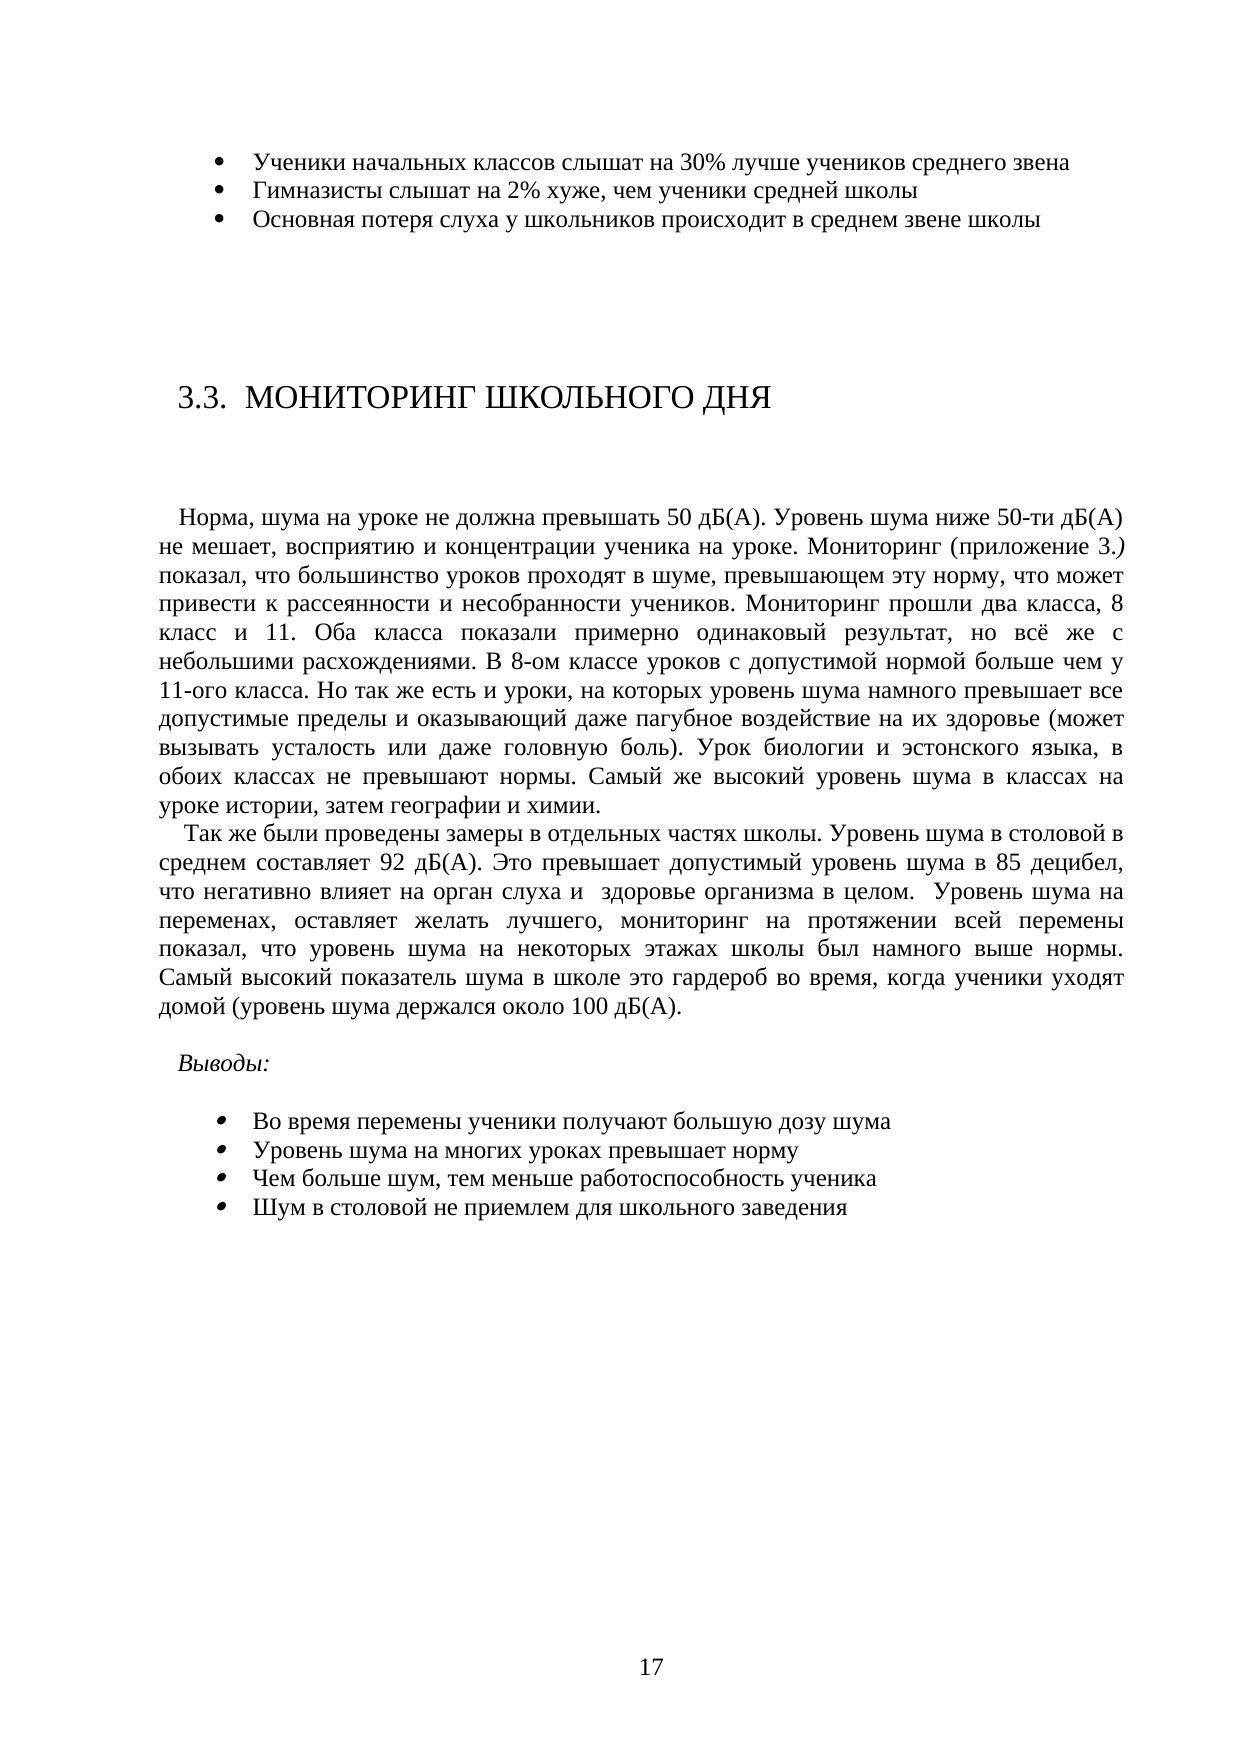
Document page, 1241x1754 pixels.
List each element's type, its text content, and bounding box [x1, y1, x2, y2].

list Чем больше шум, тем меньше работоспособность ученика [215, 1163, 1125, 1192]
list Гимназисты слышат на 2% хуже, чем ученики средней школы [215, 176, 1125, 204]
text Так же были проведены замеры в отдельных частях школы. Уровень шума в столовой в среднем составляет 92 дБ(А). Это превышает допустимый уровень шума в 85 децибел, что негативно влияет на орган слуха и здоровье организма в целом. Уровень шума на переменах, оставляет желать лучшего, мониторинг на протяжении всей перемены показал, что уровень шума на некоторых этажах школы был намного выше нормы. Самый высокий показатель шума в школе это гардероб во время, когда ученики уходят домой (уровень шума держался около 100 дБ(А). [158, 818, 1125, 1020]
text Норма, шума на уроке не должна превышать 50 дБ(А). Уровень шума ниже 50-ти дБ(А) не мешает, восприятию и концентрации ученика на уроке. Мониторинг (приложение 3.) показал, что большинство уроков проходят в шуме, превышающем эту норму, что может привести к рассеянности и несобранности учеников. Мониторинг прошли два класса, 8 класс и 11. Оба класса показали примерно одинаковый результат, но всё же с небольшими расхождениями. В 8-ом классе уроков с допустимой нормой больше чем у 11-ого класса. Но так же есть и уроки, на которых уровень шума намного превышает все допустимые пределы и оказывающий даже пагубное воздействие на их здоровье (может вызывать усталость или даже головную боль). Урок биологии и эстонского языка, в обоих классах не превышают нормы. Самый же высокий уровень шума в классах на уроке истории, затем географии и химии. [158, 502, 1125, 818]
list Ученики начальных классов слышат на 30% лучше учеников среднего звена [215, 147, 1125, 176]
list Уровень шума на многих уроках превышает норму [215, 1135, 1125, 1163]
list Шум в столовой не приемлем для школьного заведения [215, 1192, 1125, 1221]
subtitle МОНИТОРИНГ ШКОЛЬНОГО ДНЯ [177, 377, 1125, 416]
list Во время перемены ученики получают большую дозу шума [215, 1106, 1125, 1135]
list Основная потеря слуха у школьников происходит в среднем звене школы [215, 204, 1125, 233]
text Выводы: [177, 1048, 1125, 1077]
